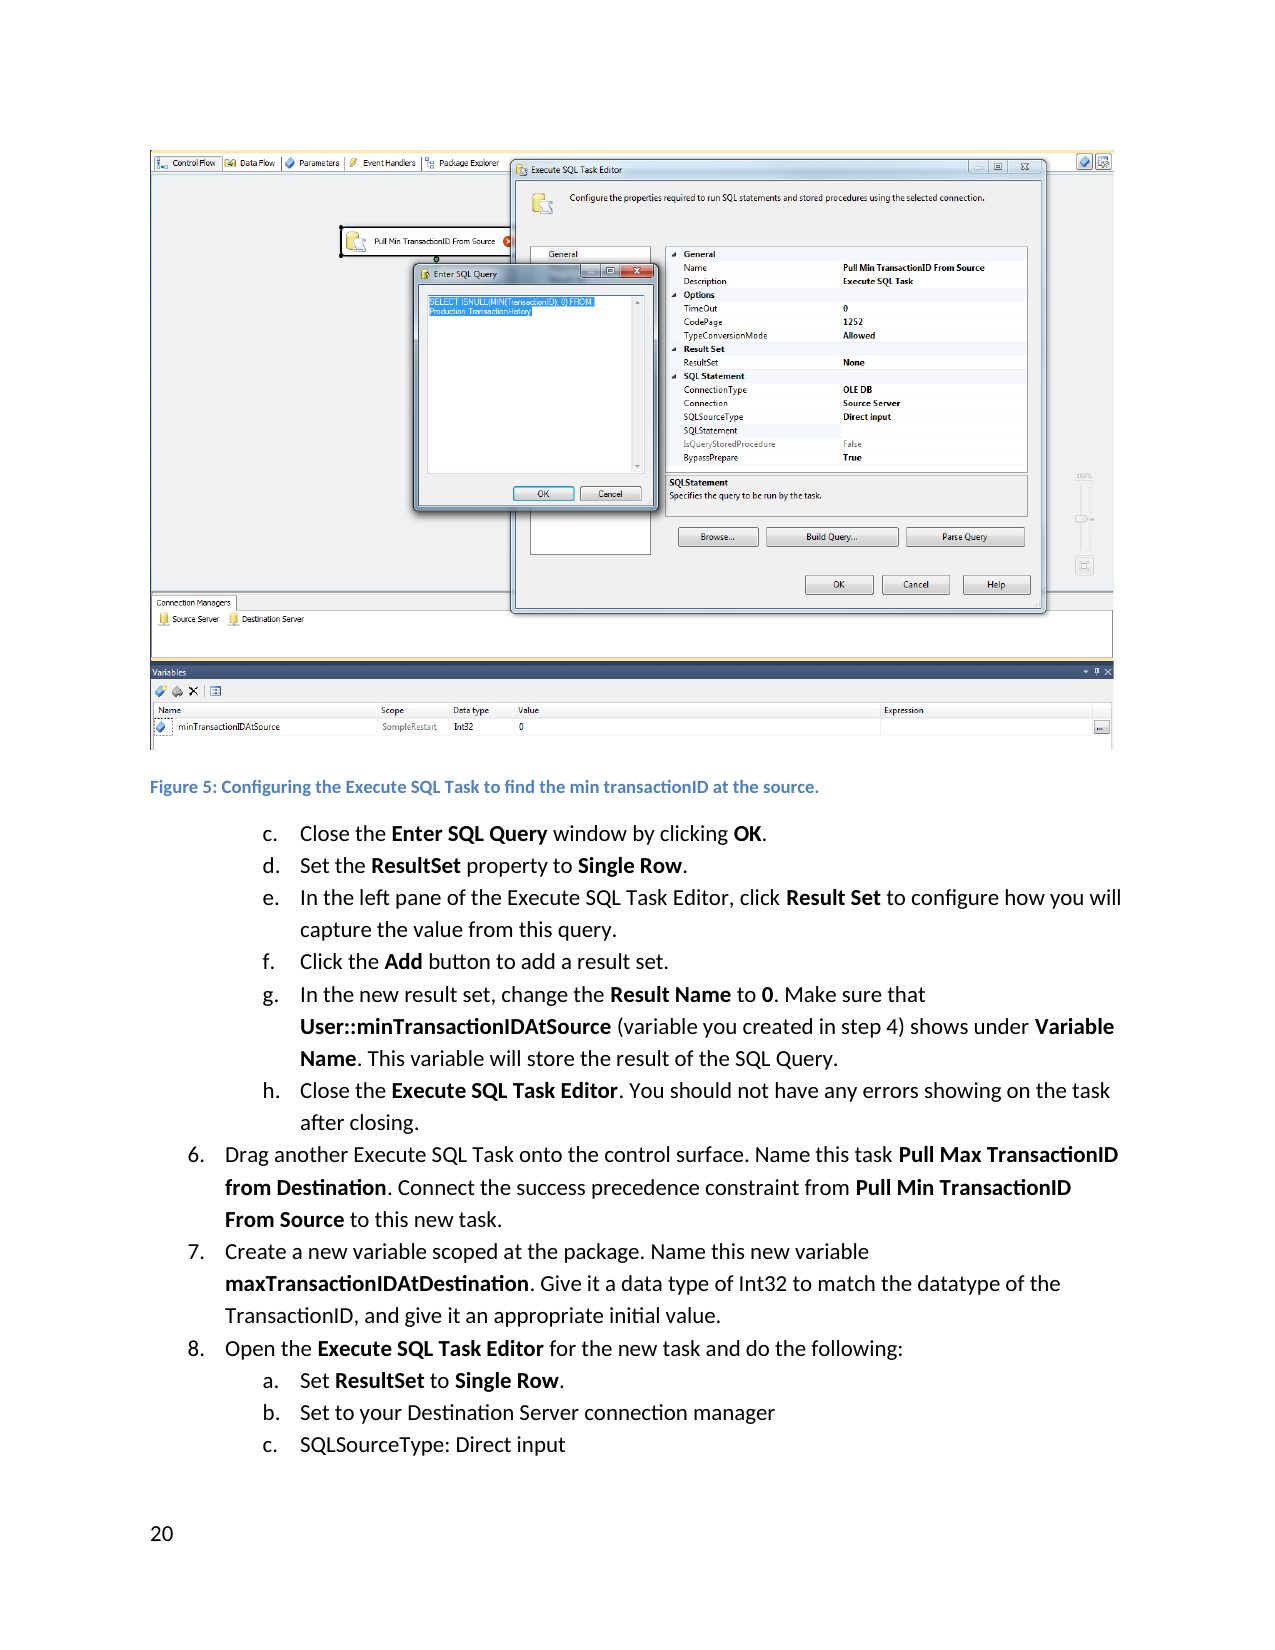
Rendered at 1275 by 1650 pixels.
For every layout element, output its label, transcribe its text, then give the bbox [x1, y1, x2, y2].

list In the new result set, change the Result Name to 0. Make sure that User::minTransactionIDAtSource (variable you created in step 4) shows under Variable Name. This variable will store the result of the SQL Query. [262, 980, 1125, 1072]
list Create a new variable scoped at the package. Name this new variable maxTransactionIDAtDestination. Give it a data type of Int32 to match the datatype of the TransactionID, and give it an appropriate initial value. [187, 1237, 1125, 1329]
picture [150, 150, 1114, 750]
list Close the Enter SQL Query window by clicking OK. [262, 819, 1125, 847]
list SQLSourceType: Direct input [262, 1430, 1125, 1458]
list In the left pane of the Execute SQL Task Editor, click Result Set to configure how you will capture the value from this query. [262, 883, 1125, 943]
list Set the ResultSet property to Single Row. [262, 851, 1125, 879]
list Close the Execute SQL Task Editor. You should not have any errors showing on the task after closing. [262, 1076, 1125, 1136]
list Open the Execute SQL Task Editor for the new task and do the following: [187, 1334, 1125, 1362]
list Drag another Execute SQL Task onto the control surface. Name this task Pull Max TransactionID from Destination. Connect the success precedence constraint from Pull Min TransactionID From Source to this new task. [187, 1141, 1125, 1233]
list Set ResultSet to Single Row. [262, 1366, 1125, 1394]
list Click the Add button to add a result set. [262, 947, 1125, 976]
list Set to your Destination Server connection manager [262, 1398, 1125, 1426]
